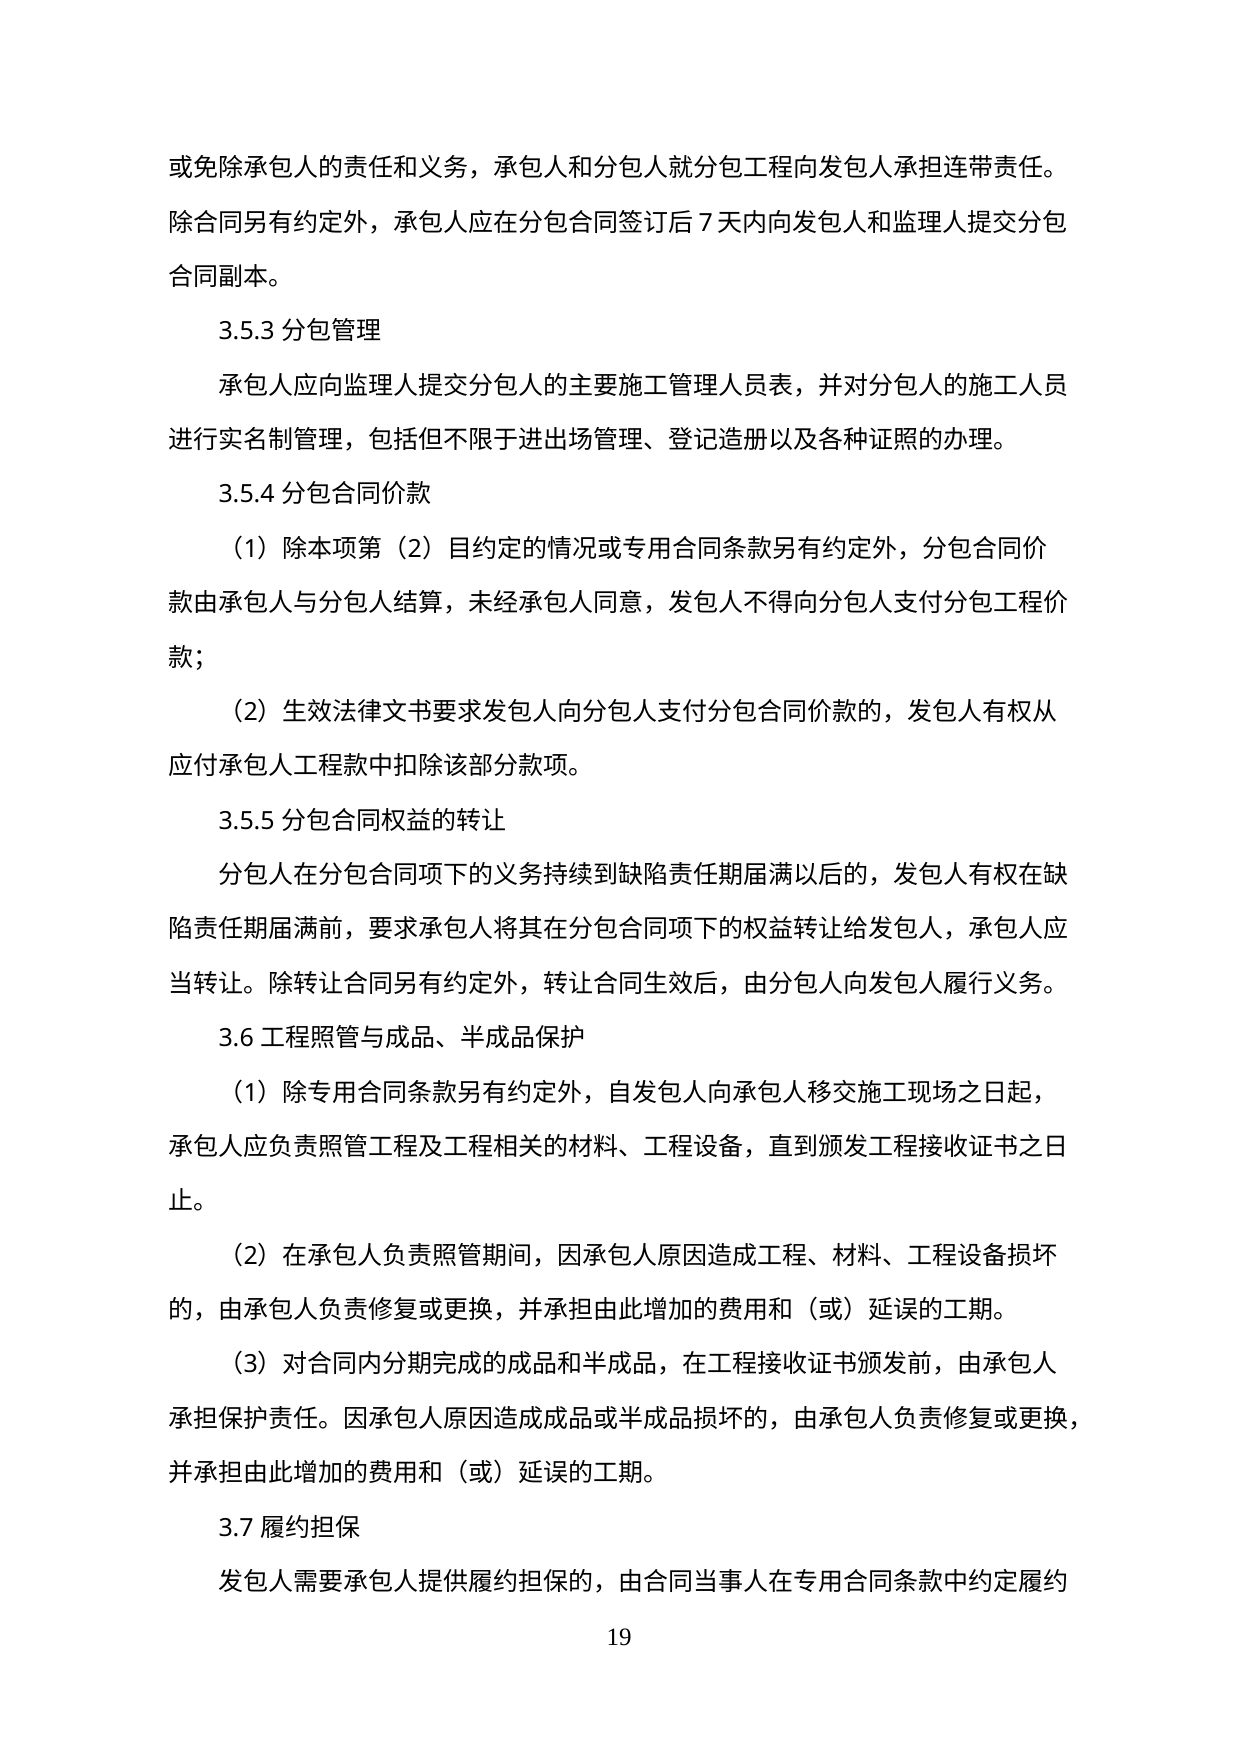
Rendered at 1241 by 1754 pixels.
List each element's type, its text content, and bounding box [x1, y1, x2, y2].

text 3.7 履约担保 [168, 1507, 1069, 1543]
text （3）对合同内分期完成的成品和半成品，在工程接收证书颁发前，由承包人承担保护责任。因承包人原因造成成品或半成品损坏的，由承包人负责修复或更换，并承担由此增加的费用和（或）延误的工期。 [168, 1344, 1069, 1489]
text （2）生效法律文书要求发包人向分包人支付分包合同价款的，发包人有权从应付承包人工程款中扣除该部分款项。 [168, 691, 1069, 782]
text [168, 148, 1069, 293]
text 分包人在分包合同项下的义务持续到缺陷责任期届满以后的，发包人有权在缺陷责任期届满前，要求承包人将其在分包合同项下的权益转让给发包人，承包人应当转让。除转让合同另有约定外，转让合同生效后，由分包人向发包人履行义务。 [168, 854, 1069, 999]
text 3.5.5 分包合同权益的转让 [168, 800, 1069, 836]
text （1）除专用合同条款另有约定外，自发包人向承包人移交施工现场之日起，承包人应负责照管工程及工程相关的材料、工程设备，直到颁发工程接收证书之日止。 [168, 1072, 1069, 1217]
text 3.5.4 分包合同价款 [168, 474, 1069, 510]
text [168, 1561, 1069, 1598]
text 承包人应向监理人提交分包人的主要施工管理人员表，并对分包人的施工人员进行实名制管理，包括但不限于进出场管理、登记造册以及各种证照的办理。 [168, 365, 1069, 456]
text （2）在承包人负责照管期间，因承包人原因造成工程、材料、工程设备损坏的，由承包人负责修复或更换，并承担由此增加的费用和（或）延误的工期。 [168, 1235, 1069, 1326]
text 3.5.3 分包管理 [168, 311, 1069, 347]
text （1）除本项第（2）目约定的情况或专用合同条款另有约定外，分包合同价款由承包人与分包人结算，未经承包人同意，发包人不得向分包人支付分包工程价款； [168, 528, 1069, 673]
text 3.6 工程照管与成品、半成品保护 [168, 1018, 1069, 1054]
